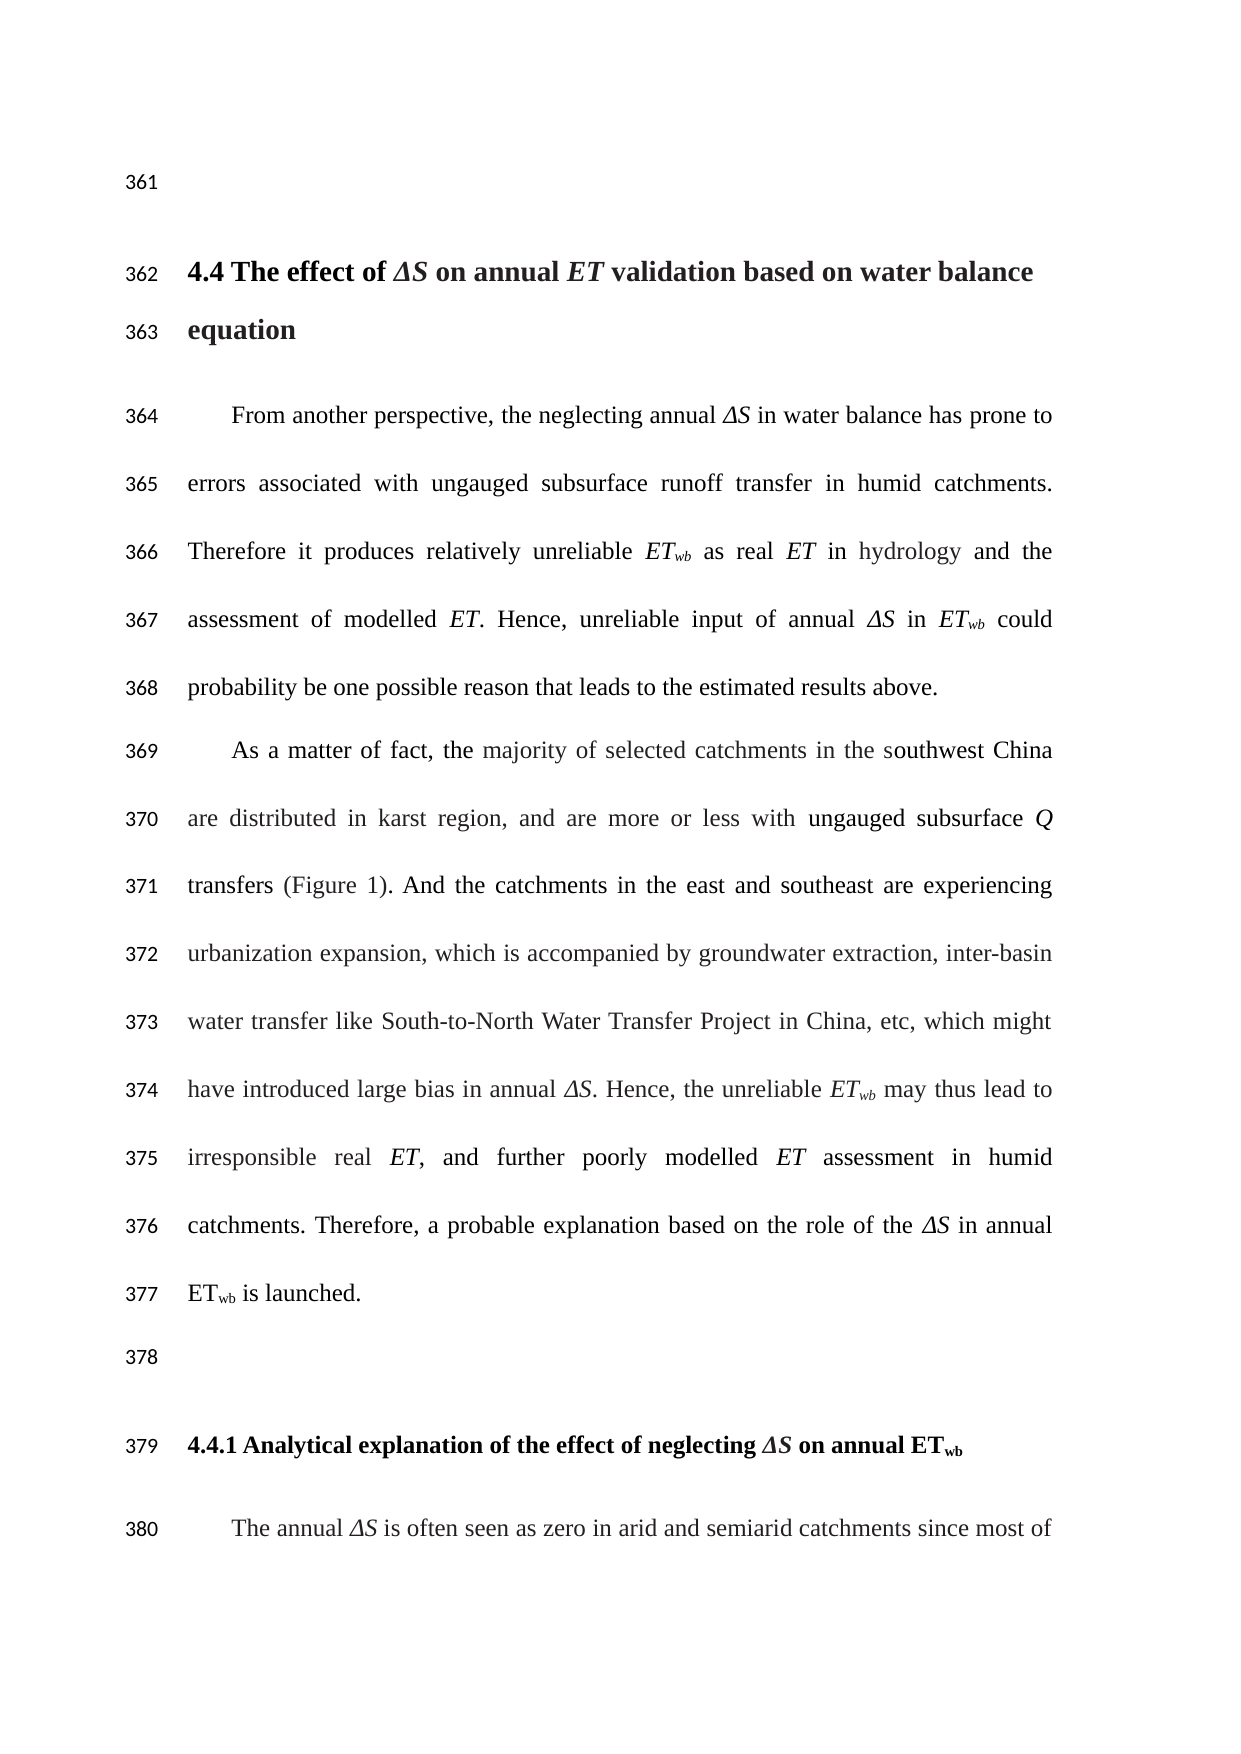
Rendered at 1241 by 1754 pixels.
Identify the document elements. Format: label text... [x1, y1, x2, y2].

subtitle 4.4.1 Analytical explanation of the effect of neglecting ΔS on annual ETwb [187, 1428, 1053, 1462]
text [187, 1510, 1053, 1544]
subtitle 4.4 The effect of ΔS on annual ET validation based on water balance equation [187, 254, 1053, 346]
text From another perspective, the neglecting annual ΔS in water balance has prone to errors associated with ungauged subsurface runoff transfer in humid catchments. Therefore it produces relatively unreliable ETwb as real ET in hydrology and the assessment of modelled ET. Hence, unreliable input of annual ΔS in ETwb could probability be one possible reason that leads to the estimated results above. [187, 398, 1053, 703]
text As a matter of fact, the majority of selected catchments in the southwest China are distributed in karst region, and are more or less with ungauged subsurface Q transfers (Figure 1). And the catchments in the east and southeast are experiencing urbanization expansion, which is accompanied by groundwater extraction, inter-basin water transfer like South-to-North Water Transfer Project in China, etc, which might have introduced large bias in annual ΔS. Hence, the unreliable ETwb may thus lead to irresponsible real ET, and further poorly modelled ET assessment in humid catchments. Therefore, a probable explanation based on the role of the ΔS in annual ETwb is launched. [187, 732, 1053, 1309]
